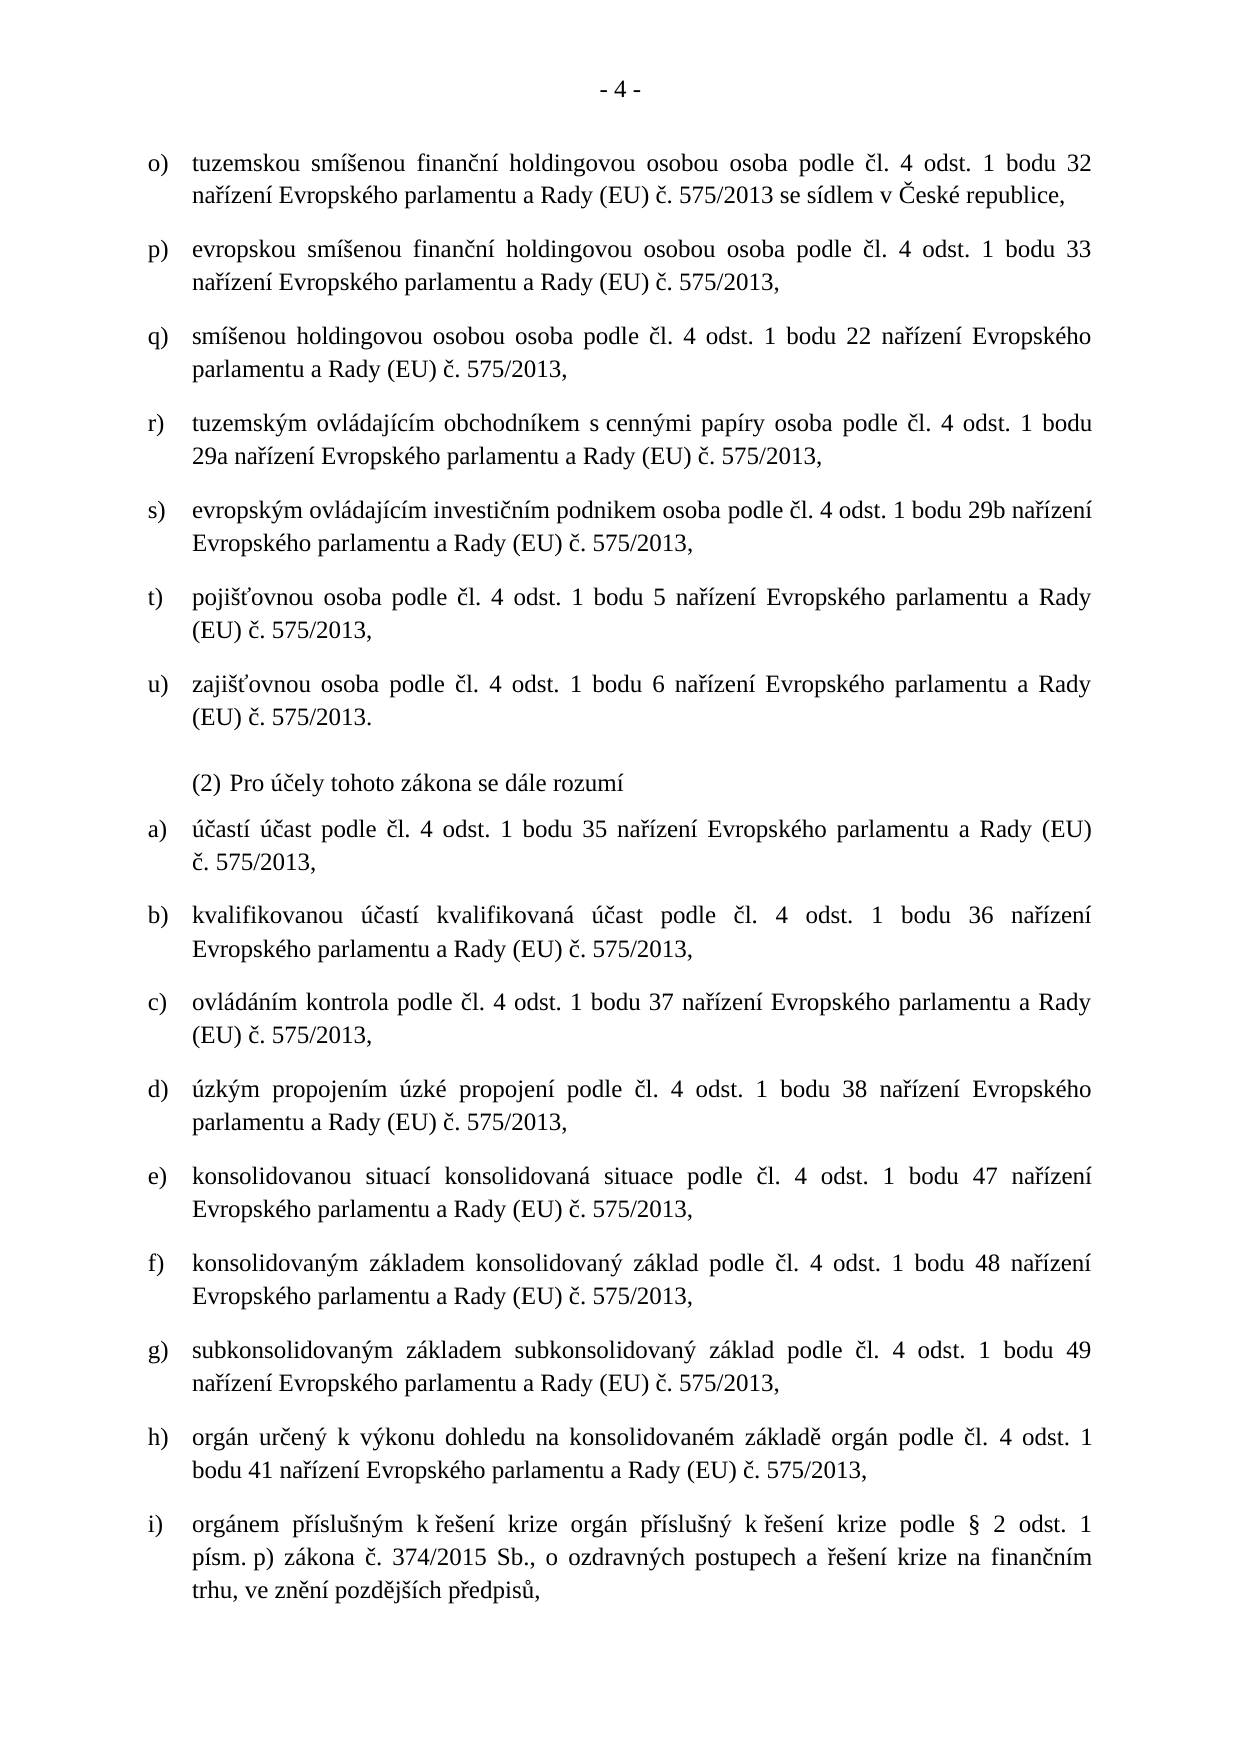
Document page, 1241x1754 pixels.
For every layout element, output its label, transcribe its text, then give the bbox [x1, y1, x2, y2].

text konsolidovanou situací konsolidovaná situace podle čl. 4 odst. 1 bodu 47 nařízení Evropského parlamentu a Rady (EU) č. 575/2013, [148, 1161, 1093, 1223]
text kvalifikovanou účastí kvalifikovaná účast podle čl. 4 odst. 1 bodu 36 nařízení Evropského parlamentu a Rady (EU) č. 575/2013, [148, 901, 1093, 962]
text evropskou smíšenou finanční holdingovou osobou osoba podle čl. 4 odst. 1 bodu 33 nařízení Evropského parlamentu a Rady (EU) č. 575/2013, [148, 234, 1093, 296]
text konsolidovaným základem konsolidovaný základ podle čl. 4 odst. 1 bodu 48 nařízení Evropského parlamentu a Rady (EU) č. 575/2013, [148, 1248, 1093, 1310]
text pojišťovnou osoba podle čl. 4 odst. 1 bodu 5 nařízení Evropského parlamentu a Rady (EU) č. 575/2013, [148, 582, 1093, 644]
text smíšenou holdingovou osobou osoba podle čl. 4 odst. 1 bodu 22 nařízení Evropského parlamentu a Rady (EU) č. 575/2013, [148, 321, 1093, 383]
text orgán určený k výkonu dohledu na konsolidovaném základě orgán podle čl. 4 odst. 1 bodu 41 nařízení Evropského parlamentu a Rady (EU) č. 575/2013, [148, 1422, 1093, 1484]
text úzkým propojením úzké propojení podle čl. 4 odst. 1 bodu 38 nařízení Evropského parlamentu a Rady (EU) č. 575/2013, [148, 1074, 1093, 1136]
text tuzemskou smíšenou finanční holdingovou osobou osoba podle čl. 4 odst. 1 bodu 32 nařízení Evropského parlamentu a Rady (EU) č. 575/2013 se sídlem v České republice, [148, 148, 1093, 209]
text účastí účast podle čl. 4 odst. 1 bodu 35 nařízení Evropského parlamentu a Rady (EU) č. 575/2013, [148, 814, 1093, 876]
text subkonsolidovaným základem subkonsolidovaný základ podle čl. 4 odst. 1 bodu 49 nařízení Evropského parlamentu a Rady (EU) č. 575/2013, [148, 1335, 1093, 1397]
text zajišťovnou osoba podle čl. 4 odst. 1 bodu 6 nařízení Evropského parlamentu a Rady (EU) č. 575/2013. [148, 669, 1093, 731]
text tuzemským ovládajícím obchodníkem s cennými papíry osoba podle čl. 4 odst. 1 bodu 29a nařízení Evropského parlamentu a Rady (EU) č. 575/2013, [148, 408, 1093, 470]
text Pro účely tohoto zákona se dále rozumí [148, 768, 1093, 797]
text evropským ovládajícím investičním podnikem osoba podle čl. 4 odst. 1 bodu 29b nařízení Evropského parlamentu a Rady (EU) č. 575/2013, [148, 495, 1093, 557]
text orgánem příslušným k řešení krize orgán příslušný k řešení krize podle § 2 odst. 1 písm. p) zákona č. 374/2015 Sb., o ozdravných postupech a řešení krize na finančním trhu, ve znění pozdějších předpisů, [148, 1509, 1093, 1603]
text ovládáním kontrola podle čl. 4 odst. 1 bodu 37 nařízení Evropského parlamentu a Rady (EU) č. 575/2013, [148, 987, 1093, 1049]
